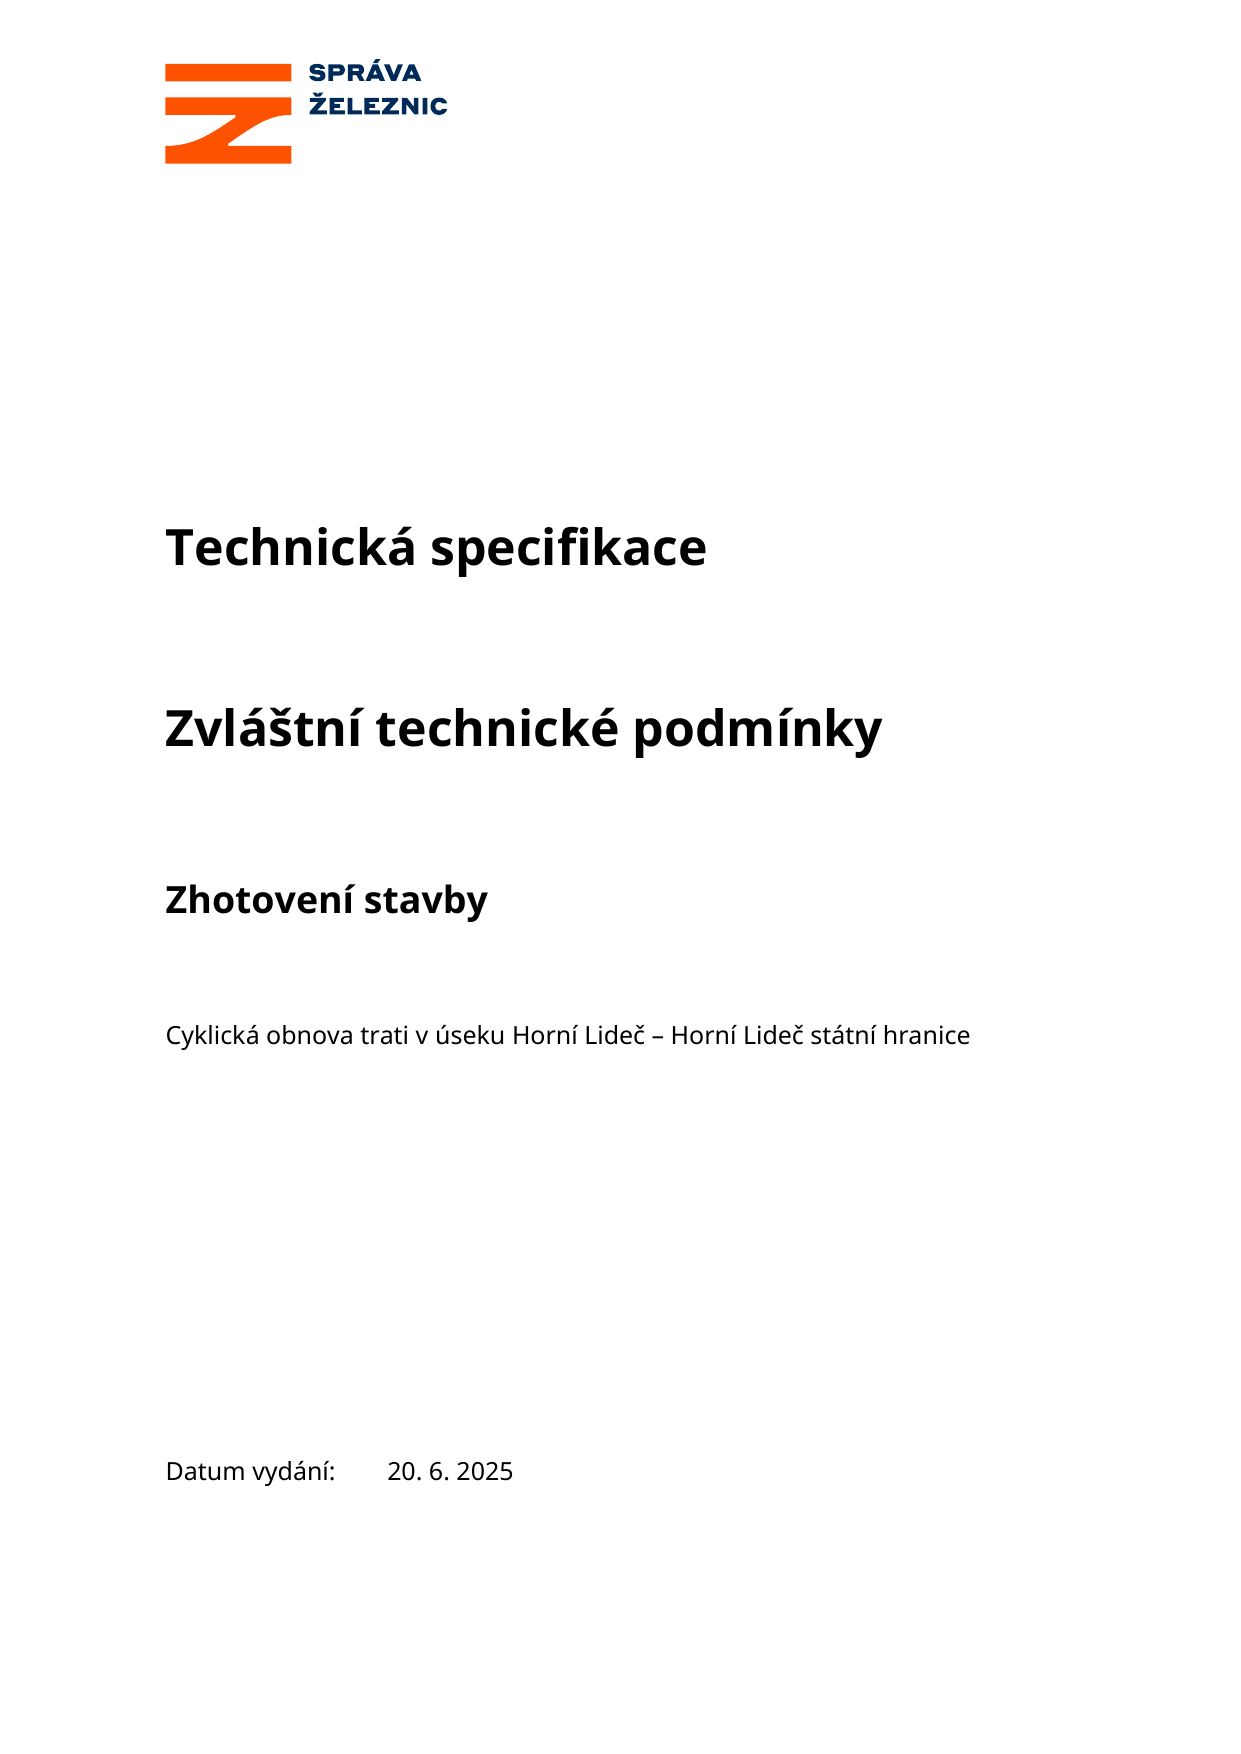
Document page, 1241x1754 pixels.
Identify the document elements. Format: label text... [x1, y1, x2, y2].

text Zhotovení stavby [165, 874, 1075, 925]
text Datum vydání: 20. 6. 2025 [165, 1454, 1075, 1488]
text Zvláštní technické podmínky [165, 693, 1075, 761]
text Technická specifikace [165, 512, 1075, 580]
